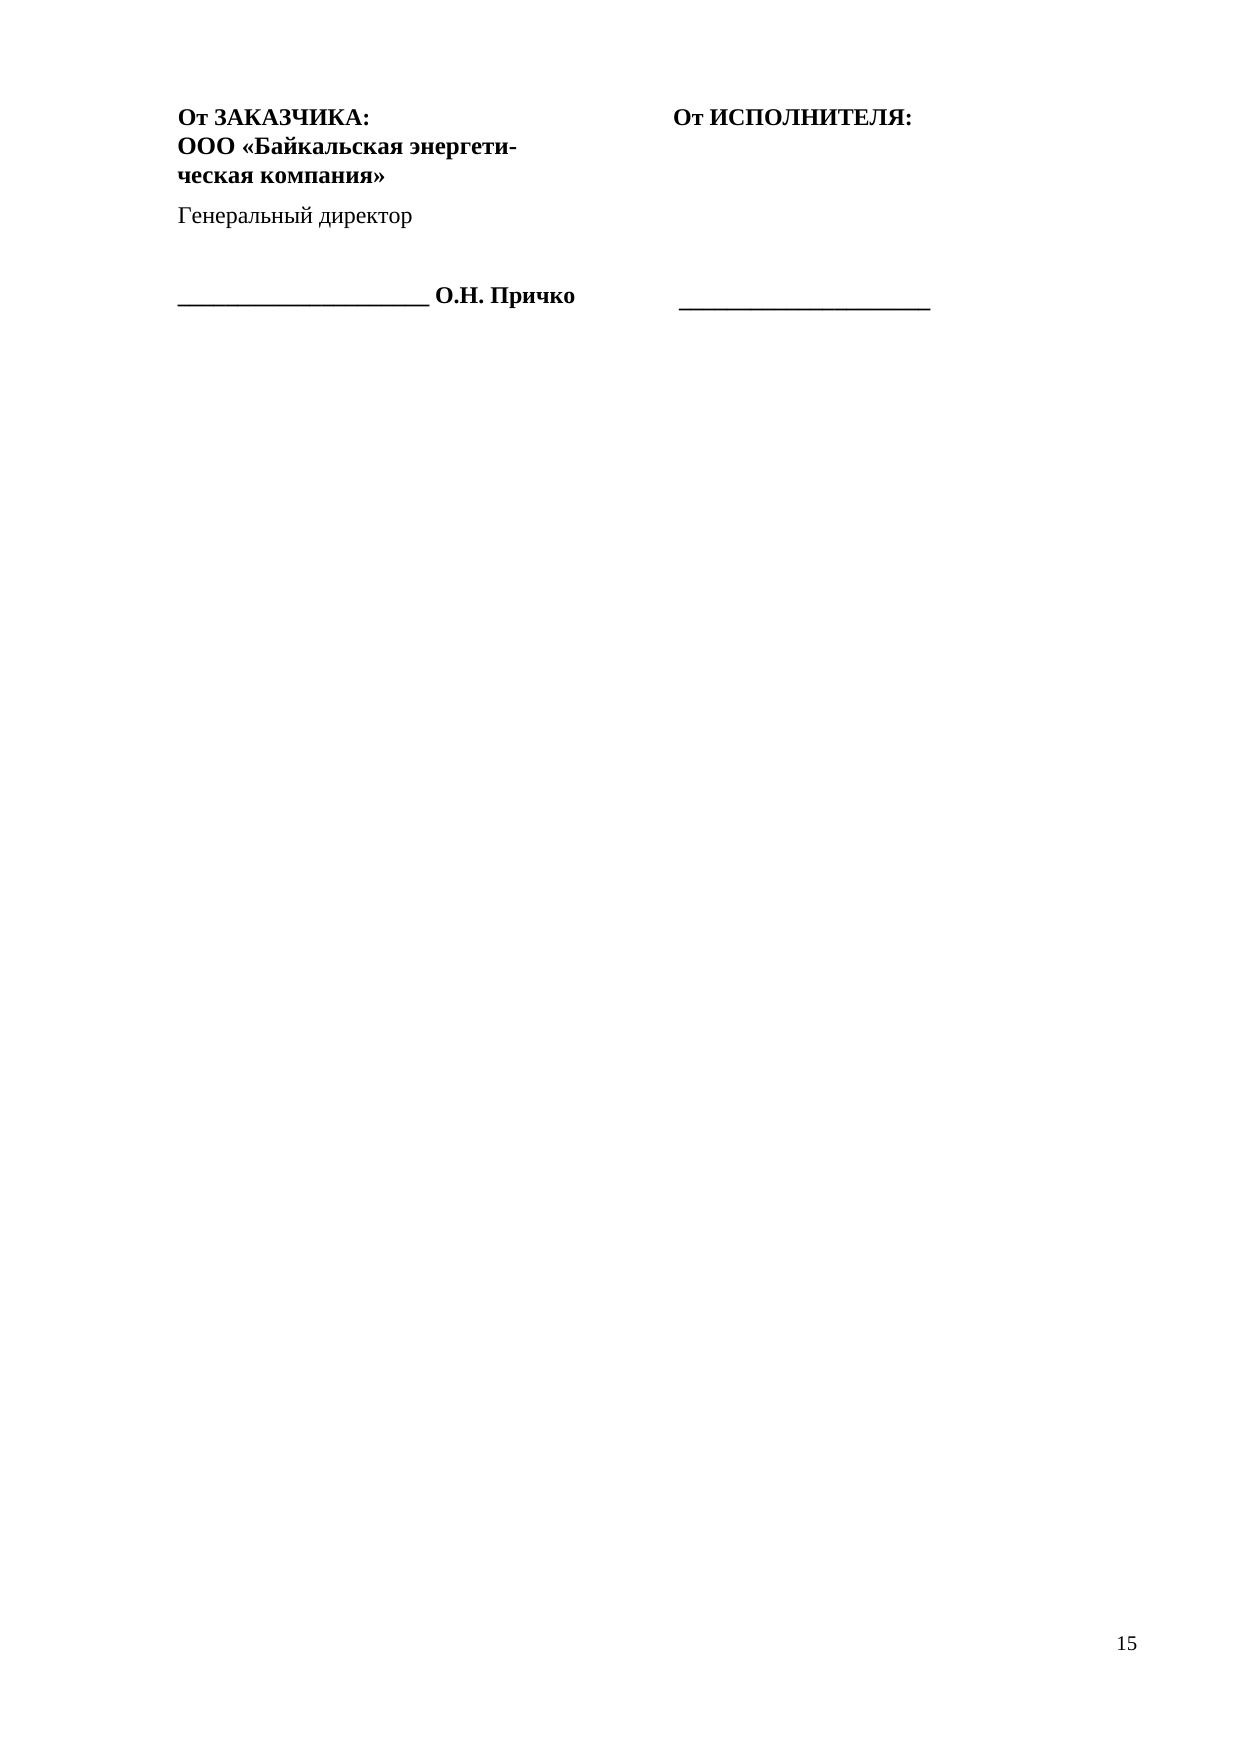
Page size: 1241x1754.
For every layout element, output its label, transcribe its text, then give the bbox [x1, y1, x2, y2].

table_cell От ЗАКАЗЧИКА: ООО «Байкальская энергети- ческая компания» [177, 104, 650, 188]
table_cell От ИСПОЛНИТЕЛЯ: [650, 104, 1122, 188]
table_cell Генеральный директор _____________________ О.Н. Причко [177, 189, 650, 325]
table_cell _____________________ [650, 189, 1122, 325]
